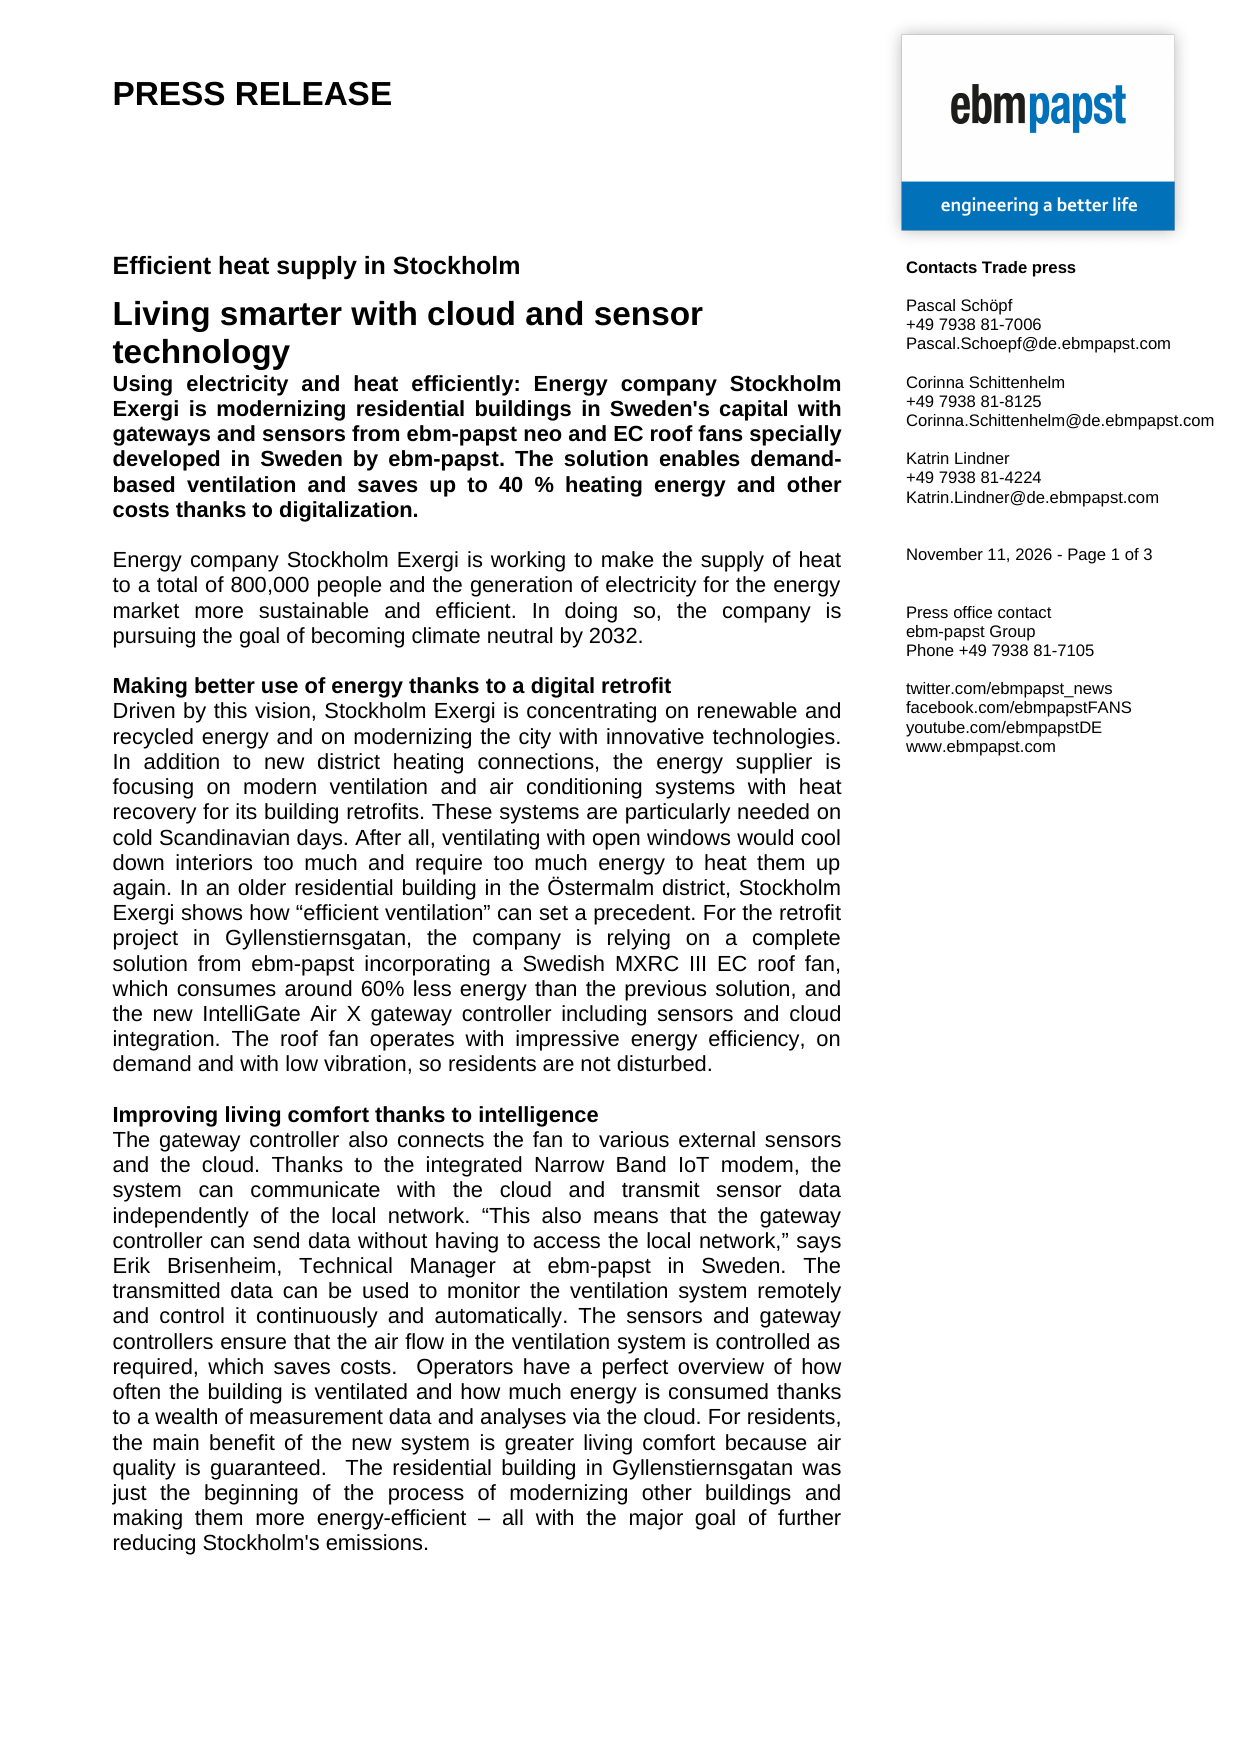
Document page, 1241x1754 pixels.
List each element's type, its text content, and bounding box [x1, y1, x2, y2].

text The gateway controller also connects the fan to various external sensors and the cloud. Thanks to the integrated Narrow Band IoT modem, the system can communicate with the cloud and transmit sensor data independently of the local network. “This also means that the gateway controller can send data without having to access the local network,” says Erik Brisenheim, Technical Manager at ebm-papst in Sweden. The transmitted data can be used to monitor the ventilation system remotely and control it continuously and automatically. The sensors and gateway controllers ensure that the air flow in the ventilation system is controlled as required, which saves costs. Operators have a perfect overview of how often the building is ventilated and how much energy is consumed thanks to a wealth of measurement data and analyses via the cloud. For residents, the main benefit of the new system is greater living comfort because air quality is guaranteed. The residential building in Gyllenstiernsgatan was just the beginning of the process of modernizing other buildings and making them more energy-efficient – all with the major goal of further reducing Stockholm's emissions. [112, 1127, 842, 1556]
text Using electricity and heat efficiently: Energy company Stockholm Exergi is modernizing residential buildings in Sweden's capital with gateways and sensors from ebm-papst neo and EC roof fans specially developed in Sweden by ebm-papst. The solution enables demand-based ventilation and saves up to 40 % heating energy and other costs thanks to digitalization. [112, 371, 842, 522]
text Driven by this vision, Stockholm Exergi is concentrating on renewable and recycled energy and on modernizing the city with innovative technologies. In addition to new district heating connections, the energy supplier is focusing on modern ventilation and air conditioning systems with heat recovery for its building retrofits. These systems are particularly needed on cold Scandinavian days. After all, ventilating with open windows would cool down interiors too much and require too much energy to heat them up again. In an older residential building in the Östermalm district, Stockholm Exergi shows how “efficient ventilation” can set a precedent. For the retrofit project in Gyllenstiernsgatan, the company is relying on a complete solution from ebm-papst incorporating a Swedish MXRC III EC roof fan, which consumes around 60% less energy than the previous solution, and the new IntelliGate Air X gateway controller including sensors and cloud integration. The roof fan operates with impressive energy efficiency, on demand and with low vibration, so residents are not disturbed. [112, 698, 842, 1077]
picture [882, 15, 1194, 250]
text Improving living comfort thanks to intelligence [112, 1102, 842, 1127]
text Energy company Stockholm Exergi is working to make the supply of heat to a total of 800,000 people and the generation of electricity for the energy market more sustainable and efficient. In doing so, the company is pursuing the goal of becoming climate neutral by 2032. [112, 547, 842, 648]
text Making better use of energy thanks to a digital retrofit [112, 673, 842, 698]
